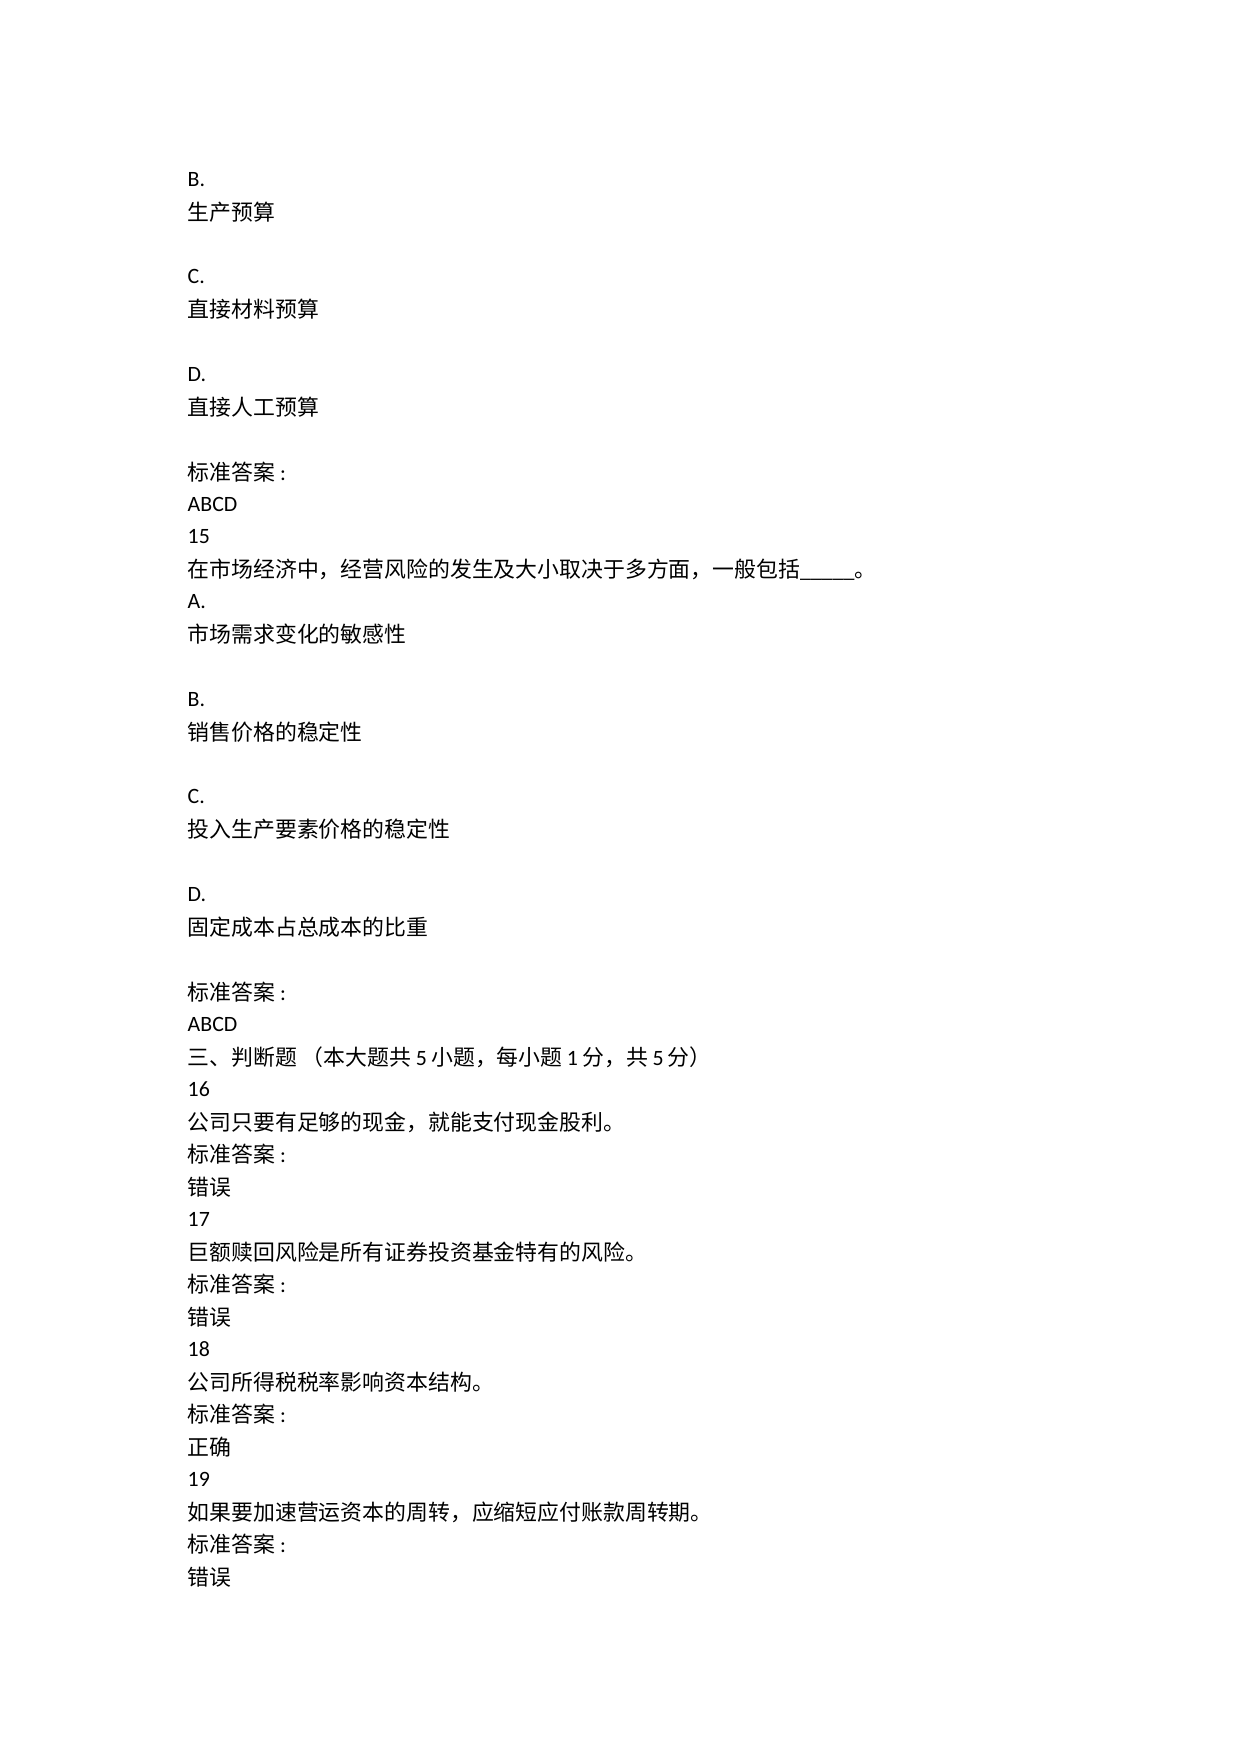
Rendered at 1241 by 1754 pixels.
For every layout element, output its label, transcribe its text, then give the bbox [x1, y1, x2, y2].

text 如果要加速营运资本的周转，应缩短应付账款周转期。 [187, 1494, 1053, 1527]
text 错误 [187, 1299, 1053, 1332]
text 三、判断题 （本大题共5小题，每小题1分，共5分） [187, 1039, 1053, 1072]
text 生产预算 [187, 194, 1053, 227]
text C. [187, 259, 1053, 292]
text 标准答案 : [187, 974, 1053, 1007]
text 销售价格的稳定性 [187, 714, 1053, 747]
text 15 [187, 519, 1053, 552]
text 巨额赎回风险是所有证券投资基金特有的风险。 [187, 1234, 1053, 1267]
text B. [187, 162, 1053, 194]
text 公司所得税税率影响资本结构。 [187, 1364, 1053, 1397]
text 公司只要有足够的现金，就能支付现金股利。 [187, 1104, 1053, 1137]
text 19 [187, 1462, 1053, 1494]
text 标准答案 : [187, 454, 1053, 487]
text 直接材料预算 [187, 292, 1053, 324]
text 标准答案 : [187, 1267, 1053, 1299]
text 正确 [187, 1429, 1053, 1462]
text 错误 [187, 1169, 1053, 1202]
text 错误 [187, 1559, 1053, 1592]
text D. [187, 877, 1053, 909]
text 16 [187, 1072, 1053, 1104]
text 直接人工预算 [187, 389, 1053, 422]
text 投入生产要素价格的稳定性 [187, 812, 1053, 844]
text 标准答案 : [187, 1137, 1053, 1169]
text 标准答案 : [187, 1527, 1053, 1559]
text 在市场经济中，经营风险的发生及大小取决于多方面，一般包括_____。 [187, 552, 1053, 584]
text 18 [187, 1332, 1053, 1364]
text D. [187, 357, 1053, 389]
text 17 [187, 1202, 1053, 1234]
text A. [187, 584, 1053, 617]
text 标准答案 : [187, 1397, 1053, 1429]
text ABCD [187, 487, 1053, 519]
text ABCD [187, 1007, 1053, 1039]
text C. [187, 779, 1053, 812]
text B. [187, 682, 1053, 714]
text 固定成本占总成本的比重 [187, 909, 1053, 942]
text 市场需求变化的敏感性 [187, 617, 1053, 649]
